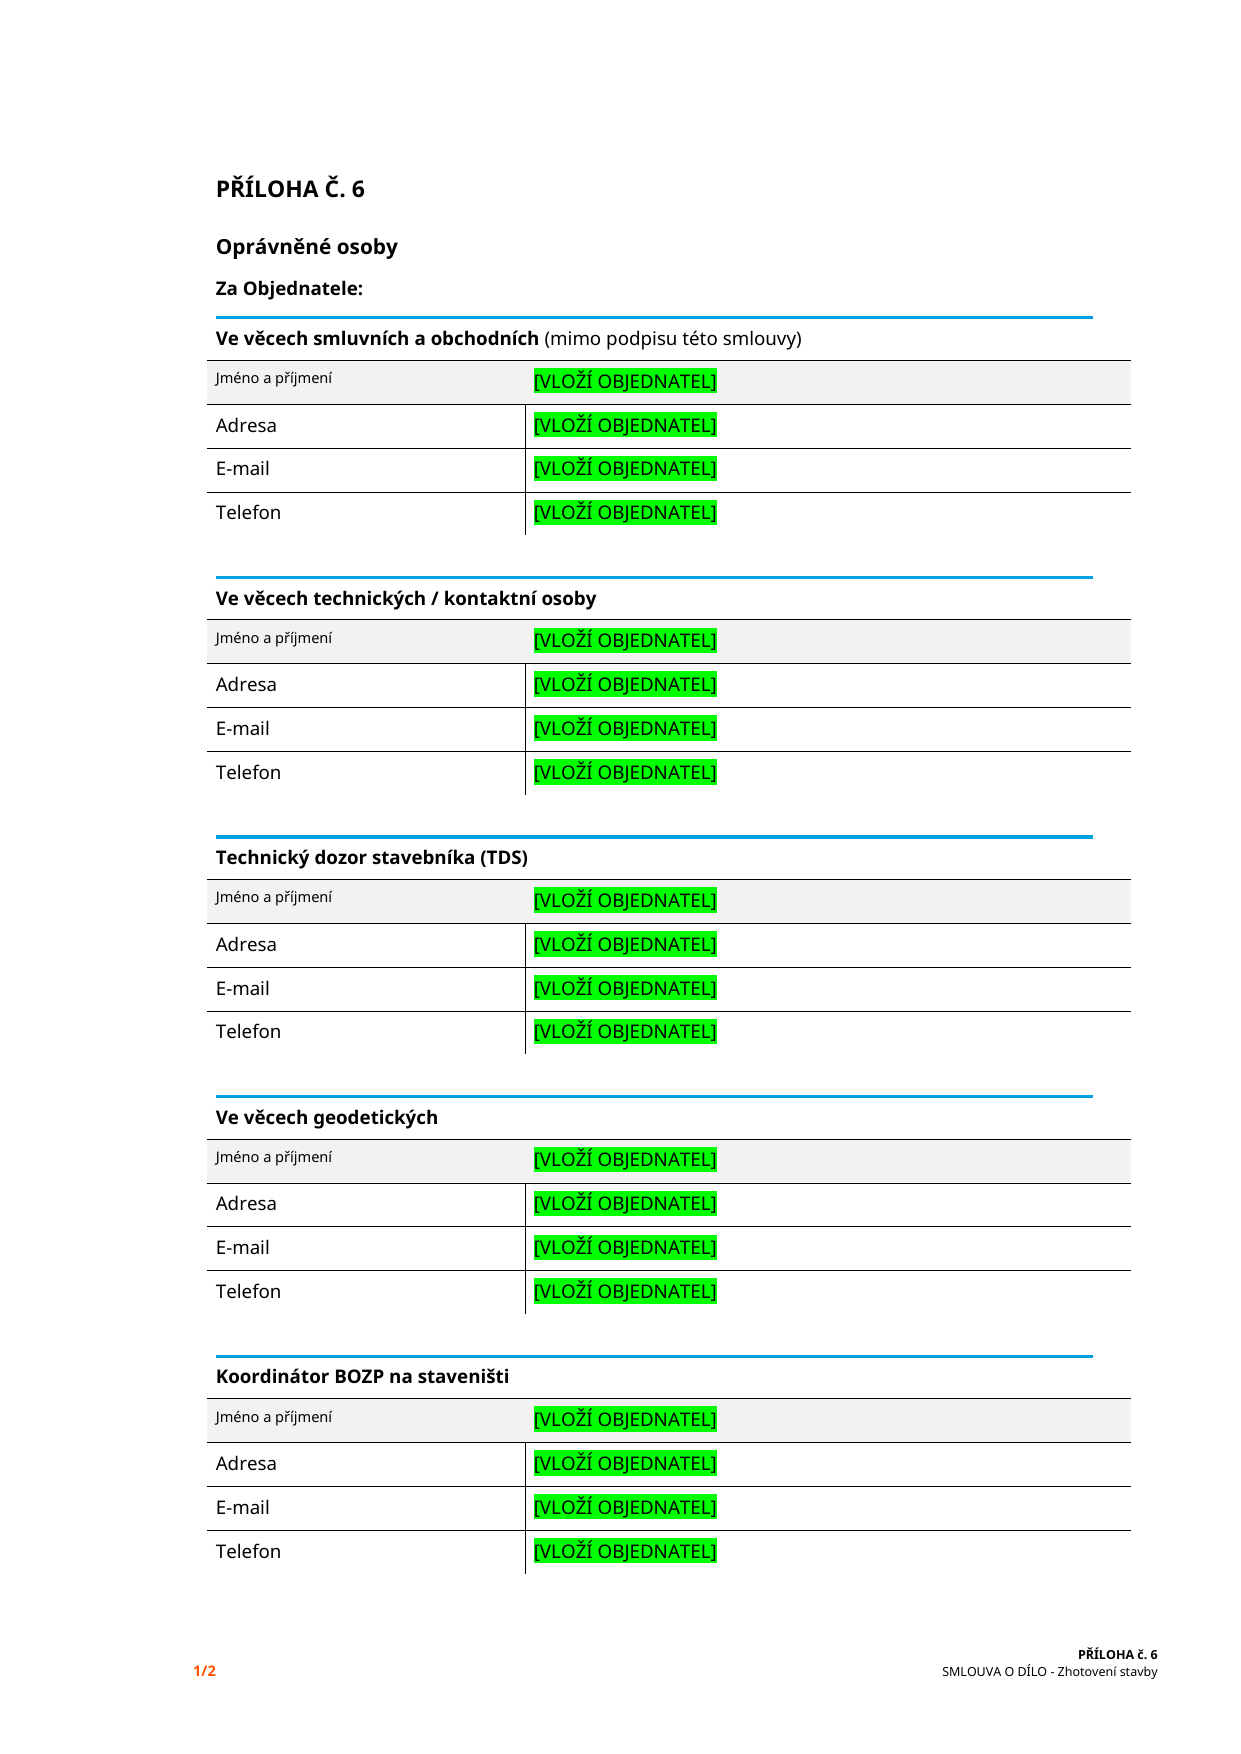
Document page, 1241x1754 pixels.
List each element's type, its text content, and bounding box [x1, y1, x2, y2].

text Technický dozor stavebníka (TDS) [216, 839, 1093, 870]
table_cell E-mail [207, 449, 525, 491]
table_cell E-mail [207, 1487, 525, 1530]
table_cell [VLOŽÍ OBJEDNATEL] [526, 1487, 1131, 1530]
text Příloha č. 6 [216, 172, 1093, 204]
table_cell [VLOŽÍ OBJEDNATEL] [526, 1227, 1131, 1270]
table_cell [VLOŽÍ OBJEDNATEL] [526, 1531, 1131, 1573]
table_cell [VLOŽÍ OBJEDNATEL] [526, 924, 1131, 967]
table_header Jméno a příjmení [207, 361, 526, 404]
table_cell Telefon [207, 1012, 525, 1054]
table_cell [VLOŽÍ OBJEDNATEL] [526, 664, 1131, 707]
table_cell Adresa [207, 405, 525, 447]
text Oprávněné osoby [216, 232, 1093, 260]
table_cell [VLOŽÍ OBJEDNATEL] [526, 968, 1131, 1011]
table_header [VLOŽÍ OBJEDNATEL] [526, 1140, 1131, 1182]
table_cell [VLOŽÍ OBJEDNATEL] [526, 449, 1131, 491]
table_cell [VLOŽÍ OBJEDNATEL] [526, 405, 1131, 447]
table_cell [VLOŽÍ OBJEDNATEL] [526, 1271, 1131, 1314]
table_header [VLOŽÍ OBJEDNATEL] [526, 361, 1131, 404]
table_cell Adresa [207, 664, 525, 707]
table_header [VLOŽÍ OBJEDNATEL] [526, 620, 1131, 663]
text Ve věcech geodetických [216, 1098, 1093, 1130]
table_header Jméno a příjmení [207, 1399, 526, 1442]
text Ve věcech technických / kontaktní osoby [216, 579, 1093, 611]
table_cell E-mail [207, 968, 525, 1011]
table_cell [VLOŽÍ OBJEDNATEL] [526, 708, 1131, 751]
table_cell [VLOŽÍ OBJEDNATEL] [526, 1184, 1131, 1226]
table_cell [VLOŽÍ OBJEDNATEL] [526, 1012, 1131, 1054]
table_cell Adresa [207, 1184, 525, 1226]
table_header [VLOŽÍ OBJEDNATEL] [526, 880, 1131, 923]
table_cell Telefon [207, 1531, 525, 1573]
table_header [VLOŽÍ OBJEDNATEL] [526, 1399, 1131, 1442]
table_cell E-mail [207, 708, 525, 751]
table_cell Telefon [207, 1271, 525, 1314]
table_cell [VLOŽÍ OBJEDNATEL] [526, 493, 1131, 535]
table_header Jméno a příjmení [207, 1140, 526, 1182]
table_header Jméno a příjmení [207, 620, 526, 663]
text Za Objednatele: [216, 276, 1093, 301]
table_cell E-mail [207, 1227, 525, 1270]
text Koordinátor BOZP na staveništi [216, 1358, 1093, 1389]
table_header Jméno a příjmení [207, 880, 526, 923]
table_cell [VLOŽÍ OBJEDNATEL] [526, 1443, 1131, 1486]
table_cell Adresa [207, 924, 525, 967]
table_cell [VLOŽÍ OBJEDNATEL] [526, 752, 1131, 795]
text Ve věcech smluvních a obchodních (mimo podpisu této smlouvy) [216, 319, 1093, 351]
table_cell Telefon [207, 752, 525, 795]
table_cell Telefon [207, 493, 525, 535]
table_cell Adresa [207, 1443, 525, 1486]
